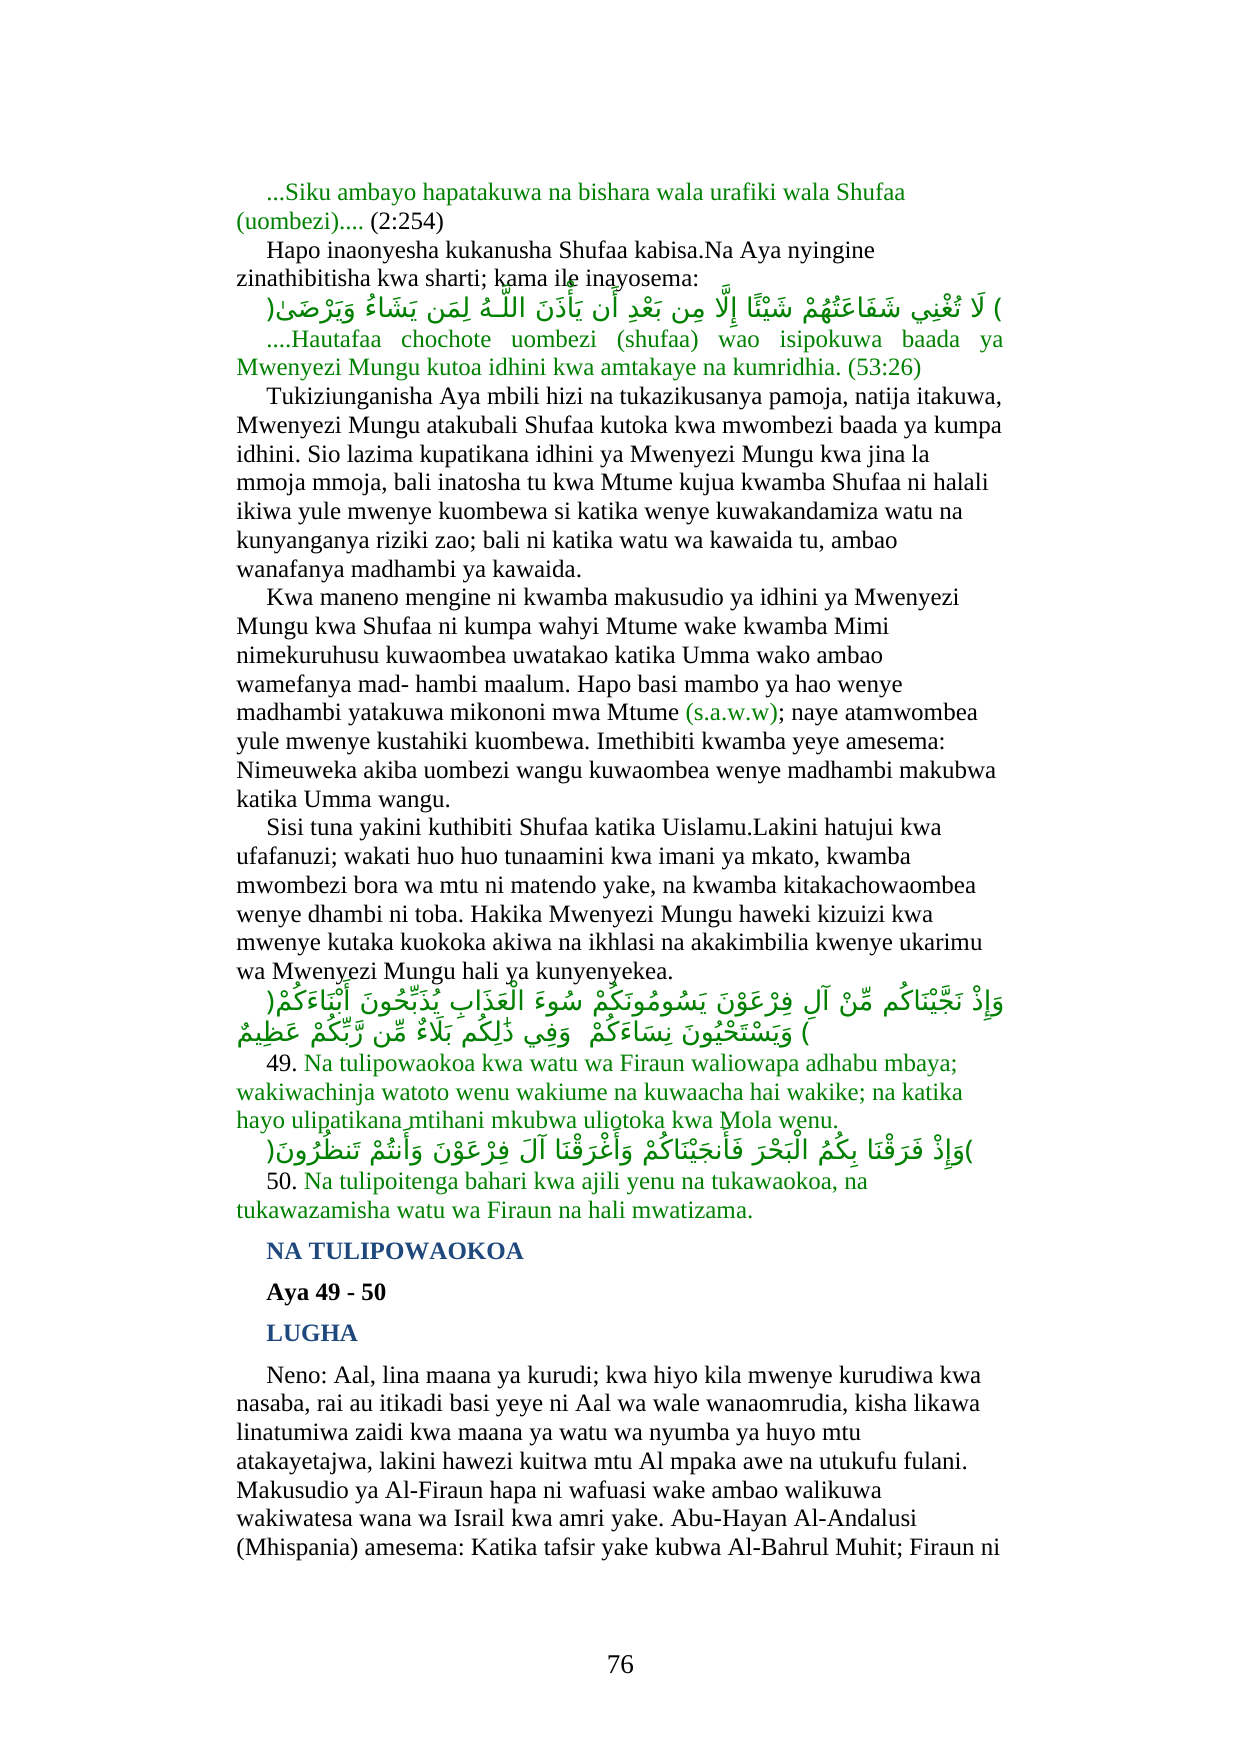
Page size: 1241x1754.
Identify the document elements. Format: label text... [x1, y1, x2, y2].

text ﴿لَا تُغْنِي شَفَاعَتُهُمْ شَيْئًا إِلَّا مِن بَعْدِ أَن يَأْذَنَ اللَّـهُ لِمَن يَشَاءُ وَيَرْضَىٰ ﴾ [236, 292, 1004, 324]
text ....Hautafaa chochote uombezi (shufaa) wao isipokuwa baada ya Mwenyezi Mungu kutoa idhini kwa amtakaye na kumridhia. (53:26) [236, 324, 1004, 381]
text Sisi tuna yakini kuthibiti Shufaa katika Uislamu.Lakini hatujui kwa ufafanuzi; wakati huo huo tunaamini kwa imani ya mkato, kwamba mwombezi bora wa mtu ni matendo yake, na kwamba kitakachowaombea wenye dhambi ni toba. Hakika Mwenyezi Mungu haweki kizuizi kwa mwenye kutaka kuokoka akiwa na ikhlasi na akakimbilia kwenye ukarimu wa Mwenyezi Mungu hali ya kunyenyekea. [236, 812, 1004, 985]
text 50. Na tulipoitenga bahari kwa ajili yenu na tukawaokoa, na tukawazamisha watu wa Firaun na hali mwatizama. [236, 1166, 1004, 1223]
text Aya 49 - 50 [236, 1277, 1004, 1306]
text ﴿وَإِذْ فَرَقْنَا بِكُمُ الْبَحْرَ فَأَنجَيْنَاكُمْ وَأَغْرَقْنَا آلَ فِرْعَوْنَ وَأَنتُمْ تَنظُرُونَ﴾ [236, 1134, 1004, 1166]
text Kwa maneno mengine ni kwamba makusudio ya idhini ya Mwenyezi Mungu kwa Shufaa ni kumpa wahyi Mtume wake kwamba Mimi nimekuruhusu kuwaombea uwatakao katika Umma wako ambao wamefanya mad- hambi maalum. Hapo basi mambo ya hao wenye madhambi yatakuwa mikononi mwa Mtume (s.a.w.w); naye atamwombea yule mwenye kustahiki kuombewa. Imethibiti kwamba yeye amesema: Nimeuweka akiba uombezi wangu kuwaombea wenye madhambi makubwa katika Umma wangu. [236, 582, 1004, 812]
text ...Siku ambayo hapatakuwa na bishara wala urafiki wala Shufaa (uombezi).... (2:254) [236, 177, 1004, 235]
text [236, 1360, 1004, 1561]
text Tukiziunganisha Aya mbili hizi na tukazikusanya pamoja, natija itakuwa, Mwenyezi Mungu atakubali Shufaa kutoka kwa mwombezi baada ya kumpa idhini. Sio lazima kupatikana idhini ya Mwenyezi Mungu kwa jina la mmoja mmoja, bali inatosha tu kwa Mtume kujua kwamba Shufaa ni halali ikiwa yule mwenye kuombewa si katika wenye kuwakandamiza watu na kunyanganya riziki zao; bali ni katika watu wa kawaida tu, ambao wanafanya madhambi ya kawaida. [236, 381, 1004, 582]
text 49. Na tulipowaokoa kwa watu wa Firaun waliowapa adhabu mbaya; wakiwachinja watoto wenu wakiume na kuwaacha hai wakike; na katika hayo ulipatikana mtihani mkubwa uliotoka kwa Mola wenu. [236, 1048, 1004, 1134]
subtitle LUGHA [236, 1318, 1004, 1347]
subtitle NA TULIPOWAOKOA [236, 1236, 1004, 1265]
text Hapo inaonyesha kukanusha Shufaa kabisa.Na Aya nyingine zinathibitisha kwa sharti; kama ile inayosema: [236, 235, 1004, 292]
text ﴿وَإِذْ نَجَّيْنَاكُم مِّنْ آلِ فِرْعَوْنَ يَسُومُونَكُمْ سُوءَ الْعَذَابِ يُذَبِّحُونَ أَبْنَاءَكُمْ وَيَسْتَحْيُونَ نِسَاءَكُمْ وَفِي ذَٰلِكُم بَلَاءٌ مِّن رَّبِّكُمْ عَظِيمٌ ﴾ [236, 985, 1004, 1048]
